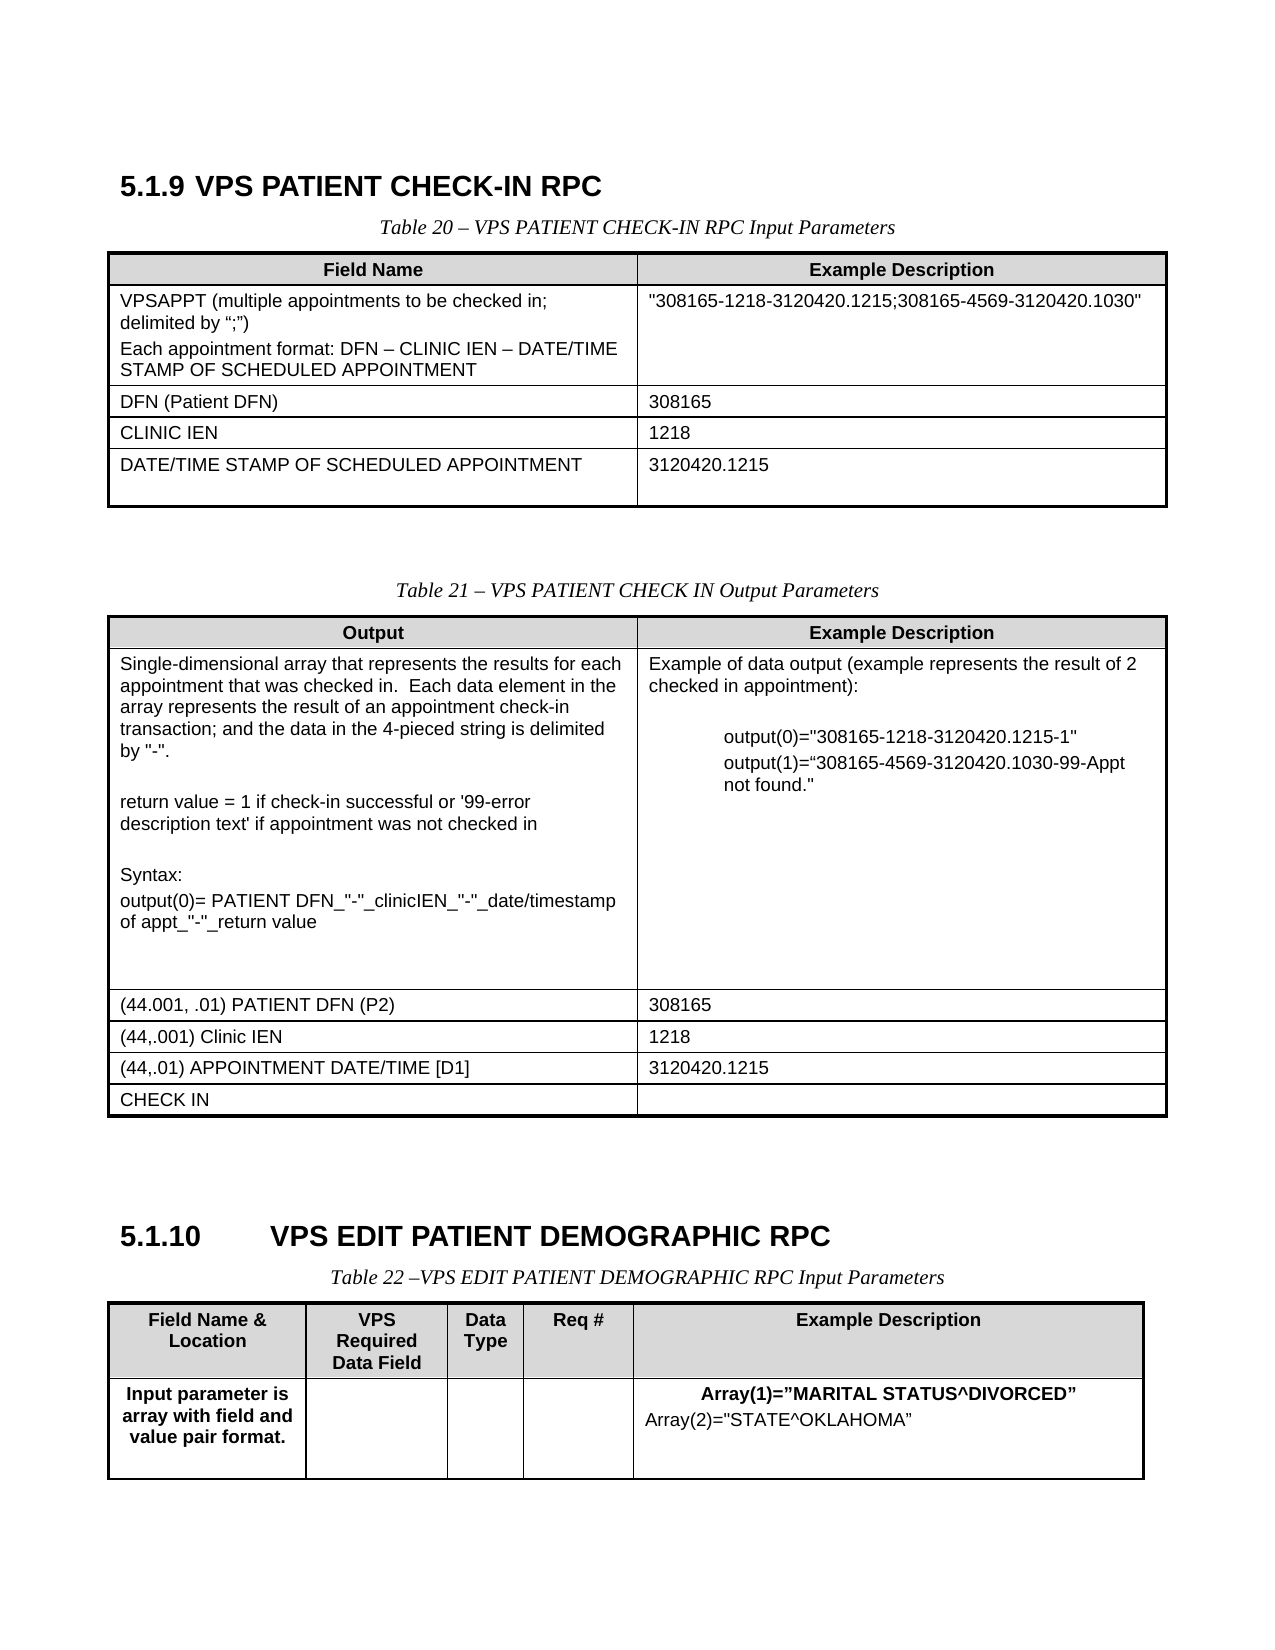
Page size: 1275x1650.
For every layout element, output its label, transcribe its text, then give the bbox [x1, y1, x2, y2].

table_header Example Description [638, 255, 1165, 284]
text Table 20 – VPS PATIENT CHECK-IN RPC Input Parameters [120, 215, 1155, 239]
table_cell (44,.01) APPOINTMENT DATE/TIME [D1] [110, 1053, 637, 1083]
table_cell "308165-1218-3120420.1215;308165-4569-3120420.1030" [638, 286, 1165, 385]
table_header Output [110, 618, 637, 647]
table_cell [638, 1085, 1165, 1114]
table_header Example Description [634, 1305, 1142, 1377]
subtitle VPS EDIT PATIENT DEMOGRAPHIC RPC [120, 1219, 1155, 1252]
table_cell VPSAPPT (multiple appointments to be checked in; delimited by “;”) Each appointment format: DFN – CLINIC IEN – DATE/TIME STAMP OF SCHEDULED APPOINTMENT [110, 286, 637, 385]
table_cell (44,.001) Clinic IEN [110, 1022, 637, 1051]
table_header Field Name & Location [110, 1305, 305, 1377]
table_cell 308165 [638, 386, 1165, 416]
table_cell 1218 [638, 1022, 1165, 1051]
table_header Field Name [110, 255, 637, 284]
table_header Req # [524, 1305, 633, 1377]
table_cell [634, 1379, 1142, 1478]
subtitle VPS PATIENT CHECK-IN RPC [120, 169, 1155, 202]
table_cell (44.001, .01) PATIENT DFN (P2) [110, 990, 637, 1020]
table_cell [307, 1379, 447, 1478]
text Table 21 – VPS PATIENT CHECK IN Output Parameters [120, 578, 1155, 602]
table_cell [524, 1379, 633, 1478]
table_cell [448, 1379, 523, 1478]
table_header Data Type [448, 1305, 523, 1377]
table_cell 3120420.1215 [638, 449, 1165, 505]
table_header Example Description [638, 618, 1165, 647]
table_cell Single-dimensional array that represents the results for each appointment that was checked in. Each data element in the array represents the result of an appointment check-in transaction; and the data in the 4-pieced string is delimited by "-". return value = 1 if check-in successful or '99-error description text' if appointment was not checked in Syntax: output(0)= PATIENT DFN_"-"_clinicIEN_"-"_date/timestamp of appt_"-"_return value [110, 649, 637, 988]
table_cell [110, 1379, 305, 1478]
table_cell 308165 [638, 990, 1165, 1020]
table_cell 1218 [638, 418, 1165, 448]
table_cell DATE/TIME STAMP OF SCHEDULED APPOINTMENT [110, 449, 637, 505]
table_cell DFN (Patient DFN) [110, 386, 637, 416]
text Table 22 –VPS EDIT PATIENT DEMOGRAPHIC RPC Input Parameters [120, 1265, 1155, 1289]
table_cell Example of data output (example represents the result of 2 checked in appointment): output(0)="308165-1218-3120420.1215-1" output(1)=“308165-4569-3120420.1030-99-Appt not found." [638, 649, 1165, 988]
table_cell CHECK IN [110, 1085, 637, 1114]
table_cell CLINIC IEN [110, 418, 637, 448]
table_header VPS Required Data Field [307, 1305, 447, 1377]
table_cell 3120420.1215 [638, 1053, 1165, 1083]
